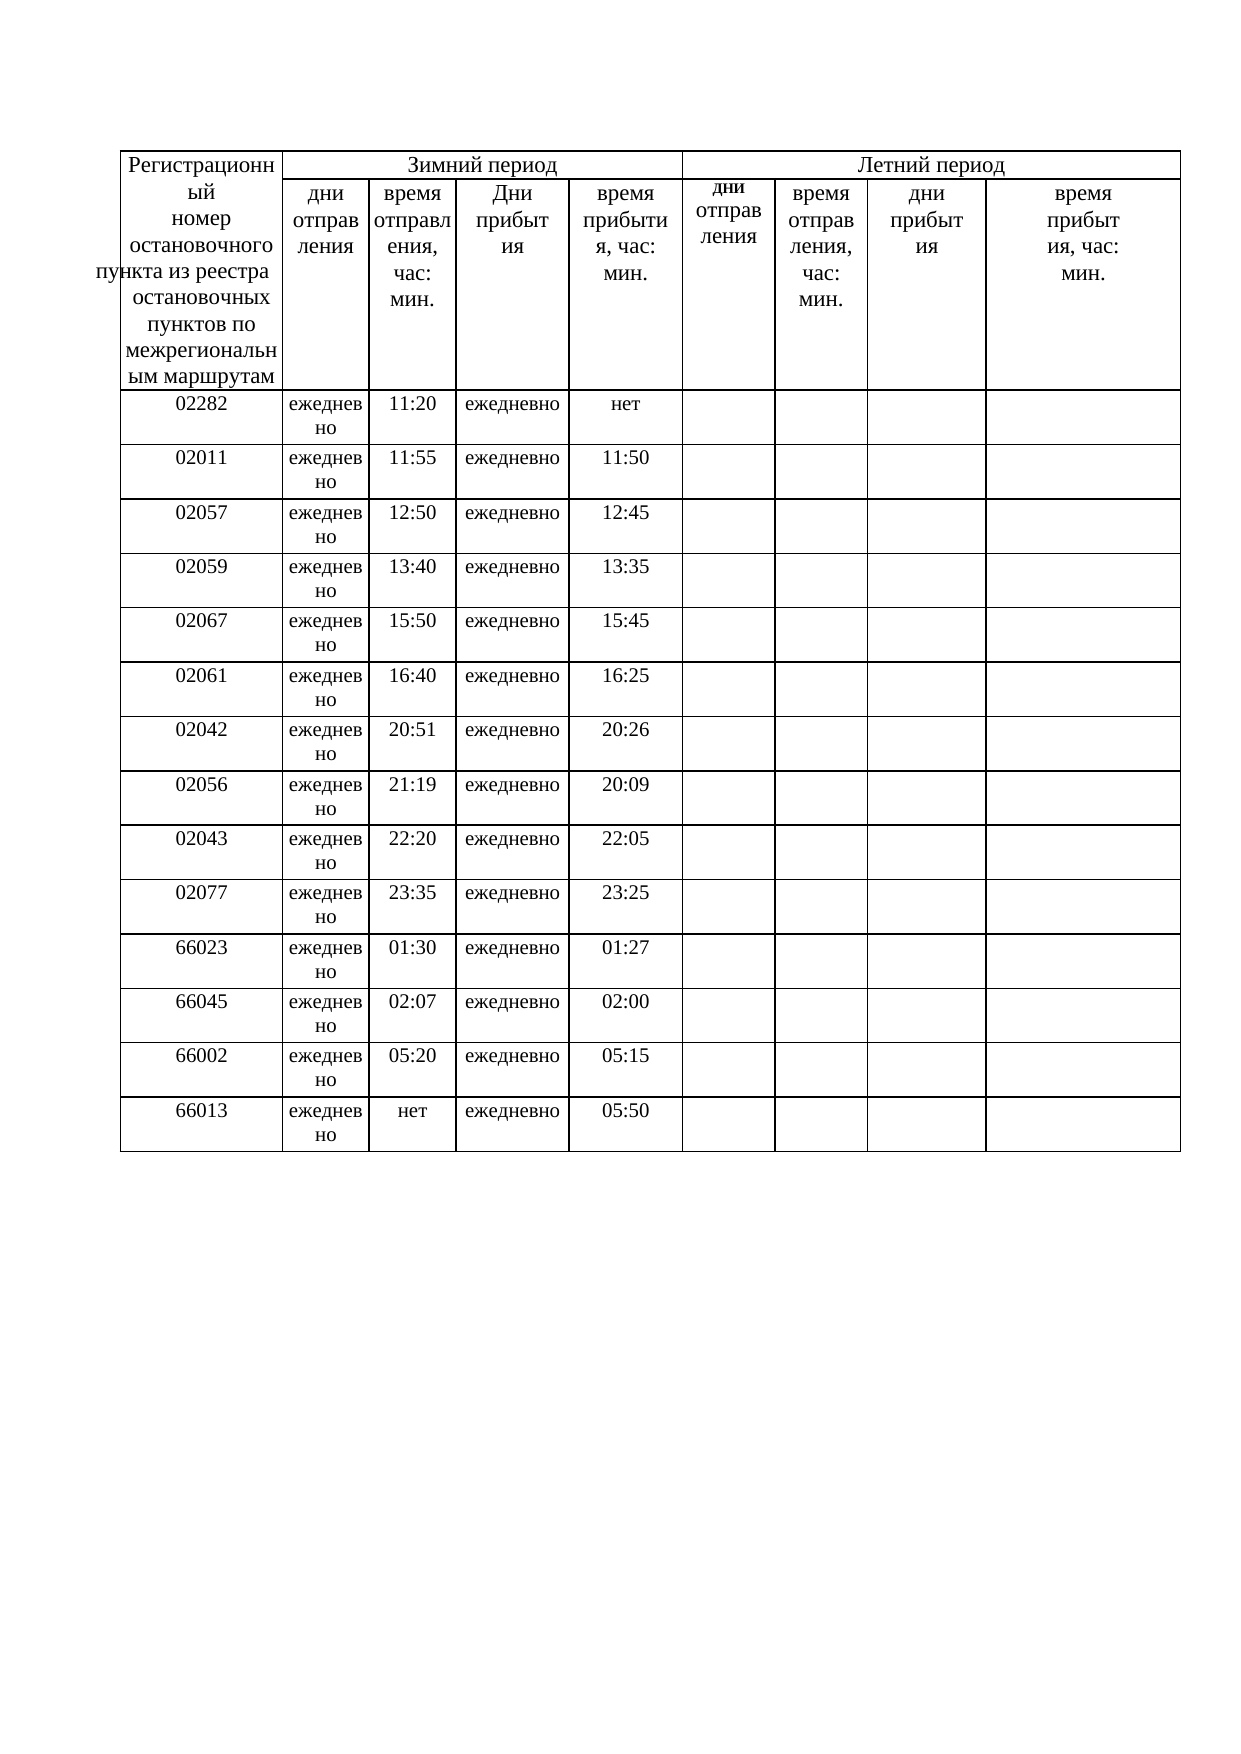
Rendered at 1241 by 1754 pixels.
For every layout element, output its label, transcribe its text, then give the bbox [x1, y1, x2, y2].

table_cell [776, 880, 867, 933]
table_cell [987, 663, 1180, 716]
table_cell 01:27 [570, 935, 682, 987]
table_header Летний период [683, 152, 1180, 178]
table_cell [776, 772, 867, 824]
table_cell [868, 1043, 985, 1096]
table_cell [987, 717, 1180, 770]
table_cell 16:25 [570, 663, 682, 716]
table_cell ежедневно [457, 500, 568, 552]
table_cell [683, 554, 774, 607]
table_cell [987, 554, 1180, 607]
table_cell [683, 935, 774, 987]
table_cell [987, 880, 1180, 933]
table_cell [683, 608, 774, 661]
table_cell [987, 826, 1180, 879]
table_cell [868, 989, 985, 1042]
table_cell 12:50 [370, 500, 455, 552]
table_cell 13:40 [370, 554, 455, 607]
table_cell 15:45 [570, 608, 682, 661]
table_cell [868, 663, 985, 716]
table_cell [987, 989, 1180, 1042]
table_cell 66013 [121, 1098, 282, 1151]
table_cell 11:50 [570, 445, 682, 498]
table_cell [987, 445, 1180, 498]
table_cell [683, 772, 774, 824]
table_cell [868, 1098, 985, 1151]
table_cell 15:50 [370, 608, 455, 661]
table_cell [987, 772, 1180, 824]
table_cell ежедневно [457, 1043, 568, 1096]
table_cell дни отправ ления [283, 180, 368, 389]
table_cell 02077 [121, 880, 282, 933]
table_cell время отправ ления, час: мин. [776, 180, 867, 389]
table_cell ежедневно [457, 772, 568, 824]
table_cell ежедневно [457, 391, 568, 444]
table_cell ежедневно [283, 445, 368, 498]
table_cell 01:30 [370, 935, 455, 987]
table_cell 20:09 [570, 772, 682, 824]
table_cell ежедневно [283, 500, 368, 552]
table_cell [987, 935, 1180, 987]
table_cell ежедневно [283, 935, 368, 987]
table_cell [987, 500, 1180, 552]
table_cell [683, 880, 774, 933]
table_cell нет [570, 391, 682, 444]
table_cell [868, 554, 985, 607]
table_cell 23:25 [570, 880, 682, 933]
table_cell ежедневно [283, 772, 368, 824]
table_cell ДНИ отправ ления [683, 180, 774, 389]
table_cell ежедневно [283, 717, 368, 770]
table_cell 05:50 [570, 1098, 682, 1151]
table_cell 02056 [121, 772, 282, 824]
table_cell ежедневно [283, 608, 368, 661]
table_cell 11:20 [370, 391, 455, 444]
table_cell ежедневно [457, 717, 568, 770]
table_cell 66002 [121, 1043, 282, 1096]
table_cell [683, 500, 774, 552]
table_cell 02043 [121, 826, 282, 879]
table_cell 02061 [121, 663, 282, 716]
table_cell [776, 554, 867, 607]
table_cell 02057 [121, 500, 282, 552]
table_cell [987, 391, 1180, 444]
table_cell [868, 935, 985, 987]
table_cell [683, 663, 774, 716]
table_cell [776, 935, 867, 987]
table_cell [776, 663, 867, 716]
table_cell [987, 1043, 1180, 1096]
table_cell [776, 1098, 867, 1151]
table_cell ежедневно [457, 663, 568, 716]
table_cell 22:20 [370, 826, 455, 879]
table_cell ежедневно [283, 826, 368, 879]
table_cell время прибыт ия, час: мин. [987, 180, 1180, 389]
table_cell [868, 608, 985, 661]
table_cell [683, 391, 774, 444]
table_cell ежедневно [283, 663, 368, 716]
table_cell 20:51 [370, 717, 455, 770]
table_cell 02:07 [370, 989, 455, 1042]
table_cell [776, 500, 867, 552]
table_cell [776, 717, 867, 770]
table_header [121, 152, 282, 389]
table_cell 11:55 [370, 445, 455, 498]
table_cell [987, 608, 1180, 661]
table_header Зимний период [283, 152, 682, 178]
table_cell Дни прибыт ия [457, 180, 568, 389]
table_cell [868, 772, 985, 824]
table_cell [776, 826, 867, 879]
table_cell дни прибыт ия [868, 180, 985, 389]
table_cell ежедневно [457, 880, 568, 933]
table_cell [776, 989, 867, 1042]
table_cell [868, 500, 985, 552]
table_cell ежедневно [283, 989, 368, 1042]
table_cell [683, 1098, 774, 1151]
table_cell ежедневно [283, 1043, 368, 1096]
table_cell ежедневно [283, 1098, 368, 1151]
table_cell [683, 989, 774, 1042]
table_cell ежедневно [457, 826, 568, 879]
table_cell 02059 [121, 554, 282, 607]
table_cell ежедневно [283, 391, 368, 444]
table_cell ежедневно [457, 554, 568, 607]
table_cell [868, 391, 985, 444]
table_cell время отправл ения, час: мин. [370, 180, 455, 389]
table_cell 12:45 [570, 500, 682, 552]
table_cell 66023 [121, 935, 282, 987]
table_cell ежедневно [457, 1098, 568, 1151]
table_cell 22:05 [570, 826, 682, 879]
table_cell [776, 445, 867, 498]
table_cell ежедневно [457, 935, 568, 987]
table_cell 02067 [121, 608, 282, 661]
table_cell 02011 [121, 445, 282, 498]
table_cell 23:35 [370, 880, 455, 933]
table_cell [868, 880, 985, 933]
table_cell 20:26 [570, 717, 682, 770]
table_cell 05:20 [370, 1043, 455, 1096]
table_cell 66045 [121, 989, 282, 1042]
table_cell [868, 717, 985, 770]
table_cell [987, 1098, 1180, 1151]
table_cell 16:40 [370, 663, 455, 716]
table_cell [776, 1043, 867, 1096]
table_cell 02282 [121, 391, 282, 444]
table_cell ежедневно [283, 880, 368, 933]
table_cell [868, 445, 985, 498]
table_cell 21:19 [370, 772, 455, 824]
table_cell [683, 826, 774, 879]
table_cell ежедневно [457, 445, 568, 498]
table_cell 02042 [121, 717, 282, 770]
table_cell время прибыти я, час: мин. [570, 180, 682, 389]
table_cell ежедневно [457, 989, 568, 1042]
table_cell ежедневно [283, 554, 368, 607]
table_cell 05:15 [570, 1043, 682, 1096]
table_cell [776, 391, 867, 444]
table_cell [868, 826, 985, 879]
table_cell ежедневно [457, 608, 568, 661]
table_cell 02:00 [570, 989, 682, 1042]
table_cell 13:35 [570, 554, 682, 607]
table_cell [683, 717, 774, 770]
table_cell [683, 1043, 774, 1096]
table_cell [683, 445, 774, 498]
table_cell нет [370, 1098, 455, 1151]
table_cell [776, 608, 867, 661]
